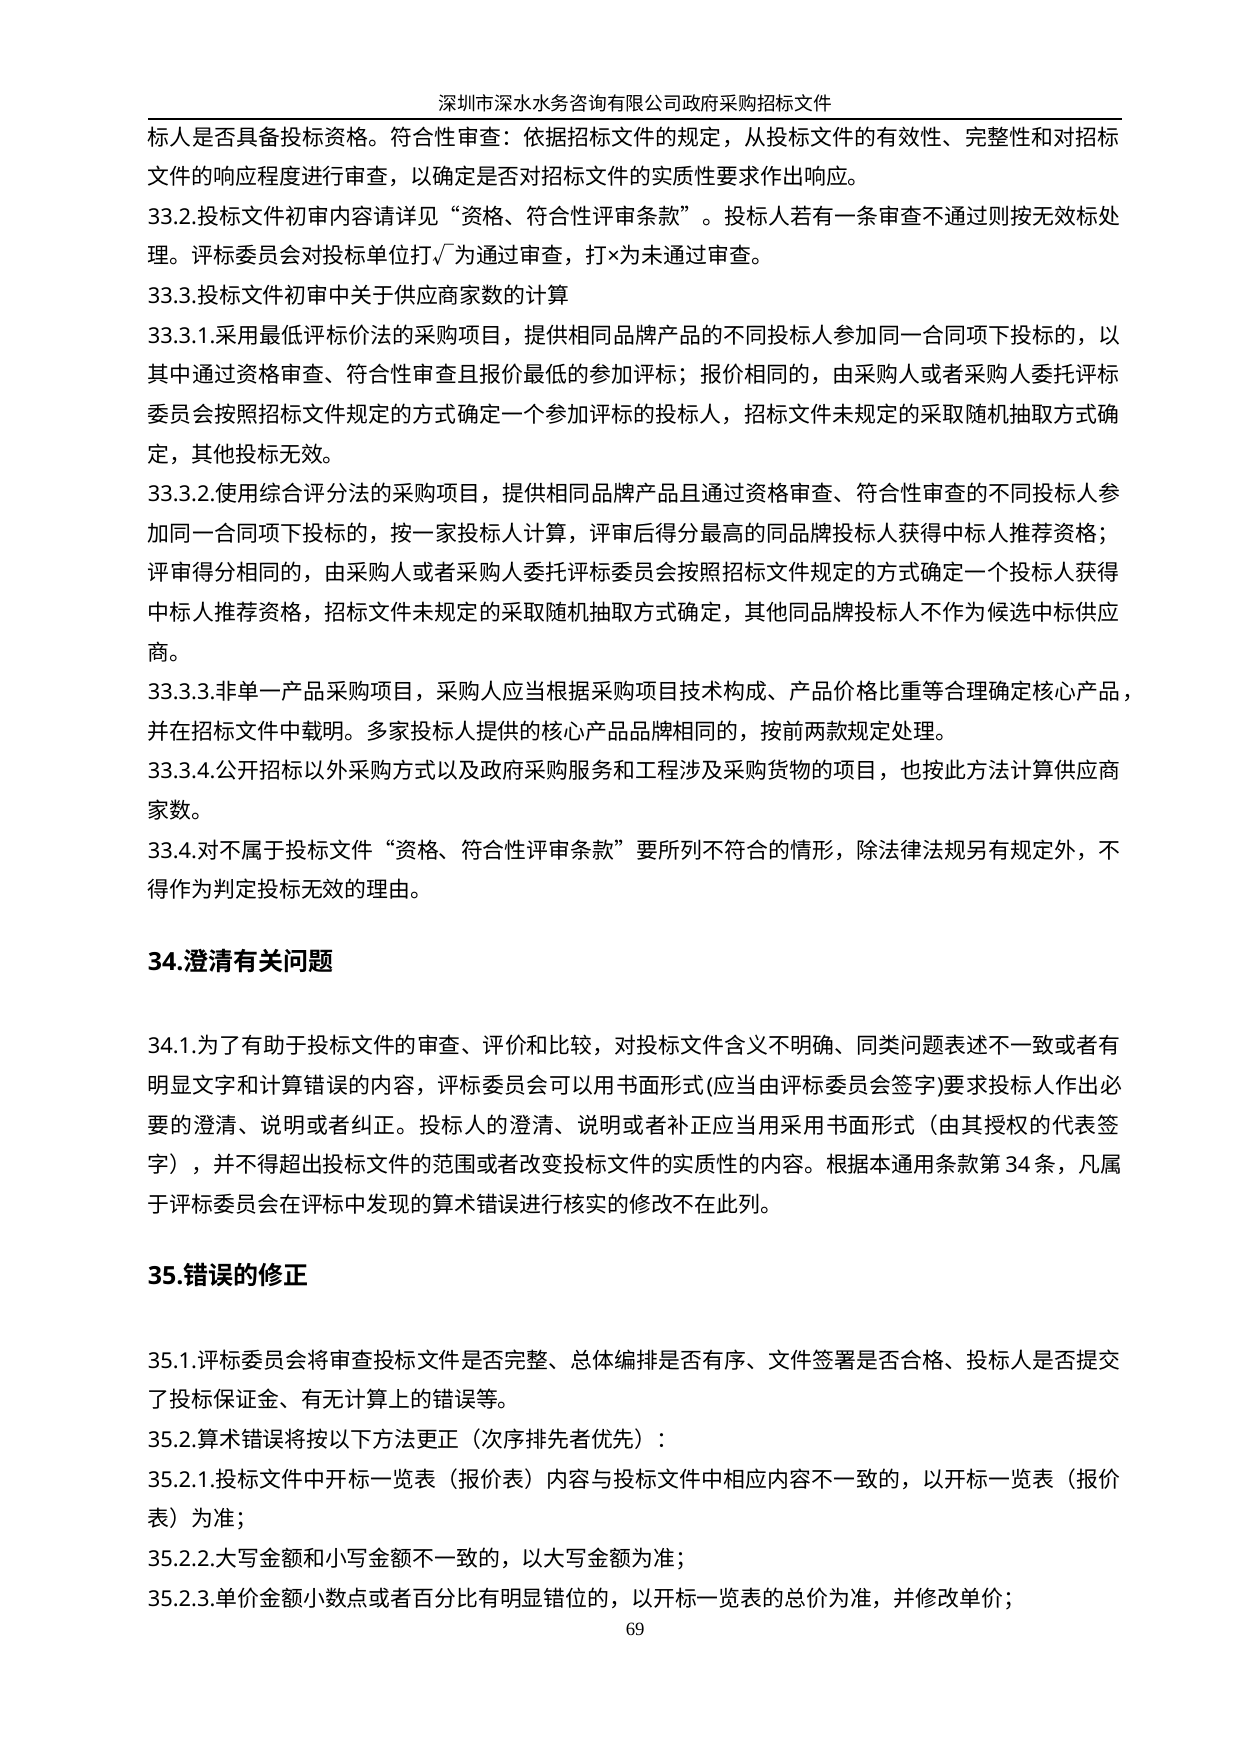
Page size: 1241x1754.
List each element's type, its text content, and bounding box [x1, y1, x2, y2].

text 投标文件中开标一览表（报价表）内容与投标文件中相应内容不一致的，以开标一览表（报价表）为准； [148, 1462, 1122, 1533]
text 澄清有关问题 [148, 941, 1122, 977]
text 单价金额小数点或者百分比有明显错位的，以开标一览表的总价为准，并修改单价； [148, 1581, 1122, 1612]
text 投标文件初审内容请详见“资格、符合性评审条款”。投标人若有一条审查不通过则按无效标处理。评标委员会对投标单位打√为通过审查，打×为未通过审查。 [148, 199, 1122, 270]
text 采用最低评标价法的采购项目，提供相同品牌产品的不同投标人参加同一合同项下投标的，以其中通过资格审查、符合性审查且报价最低的参加评标；报价相同的，由采购人或者采购人委托评标委员会按照招标文件规定的方式确定一个参加评标的投标人，招标文件未规定的采取随机抽取方式确定，其他投标无效。 [148, 318, 1122, 468]
text 大写金额和小写金额不一致的，以大写金额为准； [148, 1541, 1122, 1573]
text 为了有助于投标文件的审查、评价和比较，对投标文件含义不明确、同类问题表述不一致或者有明显文字和计算错误的内容，评标委员会可以用书面形式(应当由评标委员会签字)要求投标人作出必要的澄清、说明或者纠正。投标人的澄清、说明或者补正应当用采用书面形式（由其授权的代表签字），并不得超出投标文件的范围或者改变投标文件的实质性的内容。根据本通用条款第34条，凡属于评标委员会在评标中发现的算术错误进行核实的修改不在此列。 [148, 1028, 1122, 1218]
text 公开招标以外采购方式以及政府采购服务和工程涉及采购货物的项目，也按此方法计算供应商家数。 [148, 753, 1122, 825]
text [148, 120, 1122, 191]
text 投标文件初审中关于供应商家数的计算 [148, 278, 1122, 310]
text 使用综合评分法的采购项目，提供相同品牌产品且通过资格审查、符合性审查的不同投标人参加同一合同项下投标的，按一家投标人计算，评审后得分最高的同品牌投标人获得中标人推荐资格；评审得分相同的，由采购人或者采购人委托评标委员会按照招标文件规定的方式确定一个投标人获得中标人推荐资格，招标文件未规定的采取随机抽取方式确定，其他同品牌投标人不作为候选中标供应商。 [148, 476, 1122, 666]
text 评标委员会将审查投标文件是否完整、总体编排是否有序、文件签署是否合格、投标人是否提交了投标保证金、有无计算上的错误等。 [148, 1343, 1122, 1414]
text 错误的修正 [148, 1256, 1122, 1292]
text 算术错误将按以下方法更正（次序排先者优先）： [148, 1422, 1122, 1454]
text 对不属于投标文件“资格、符合性评审条款”要所列不符合的情形，除法律法规另有规定外，不得作为判定投标无效的理由。 [148, 833, 1122, 904]
text 非单一产品采购项目，采购人应当根据采购项目技术构成、产品价格比重等合理确定核心产品，并在招标文件中载明。多家投标人提供的核心产品品牌相同的，按前两款规定处理。 [148, 674, 1122, 746]
